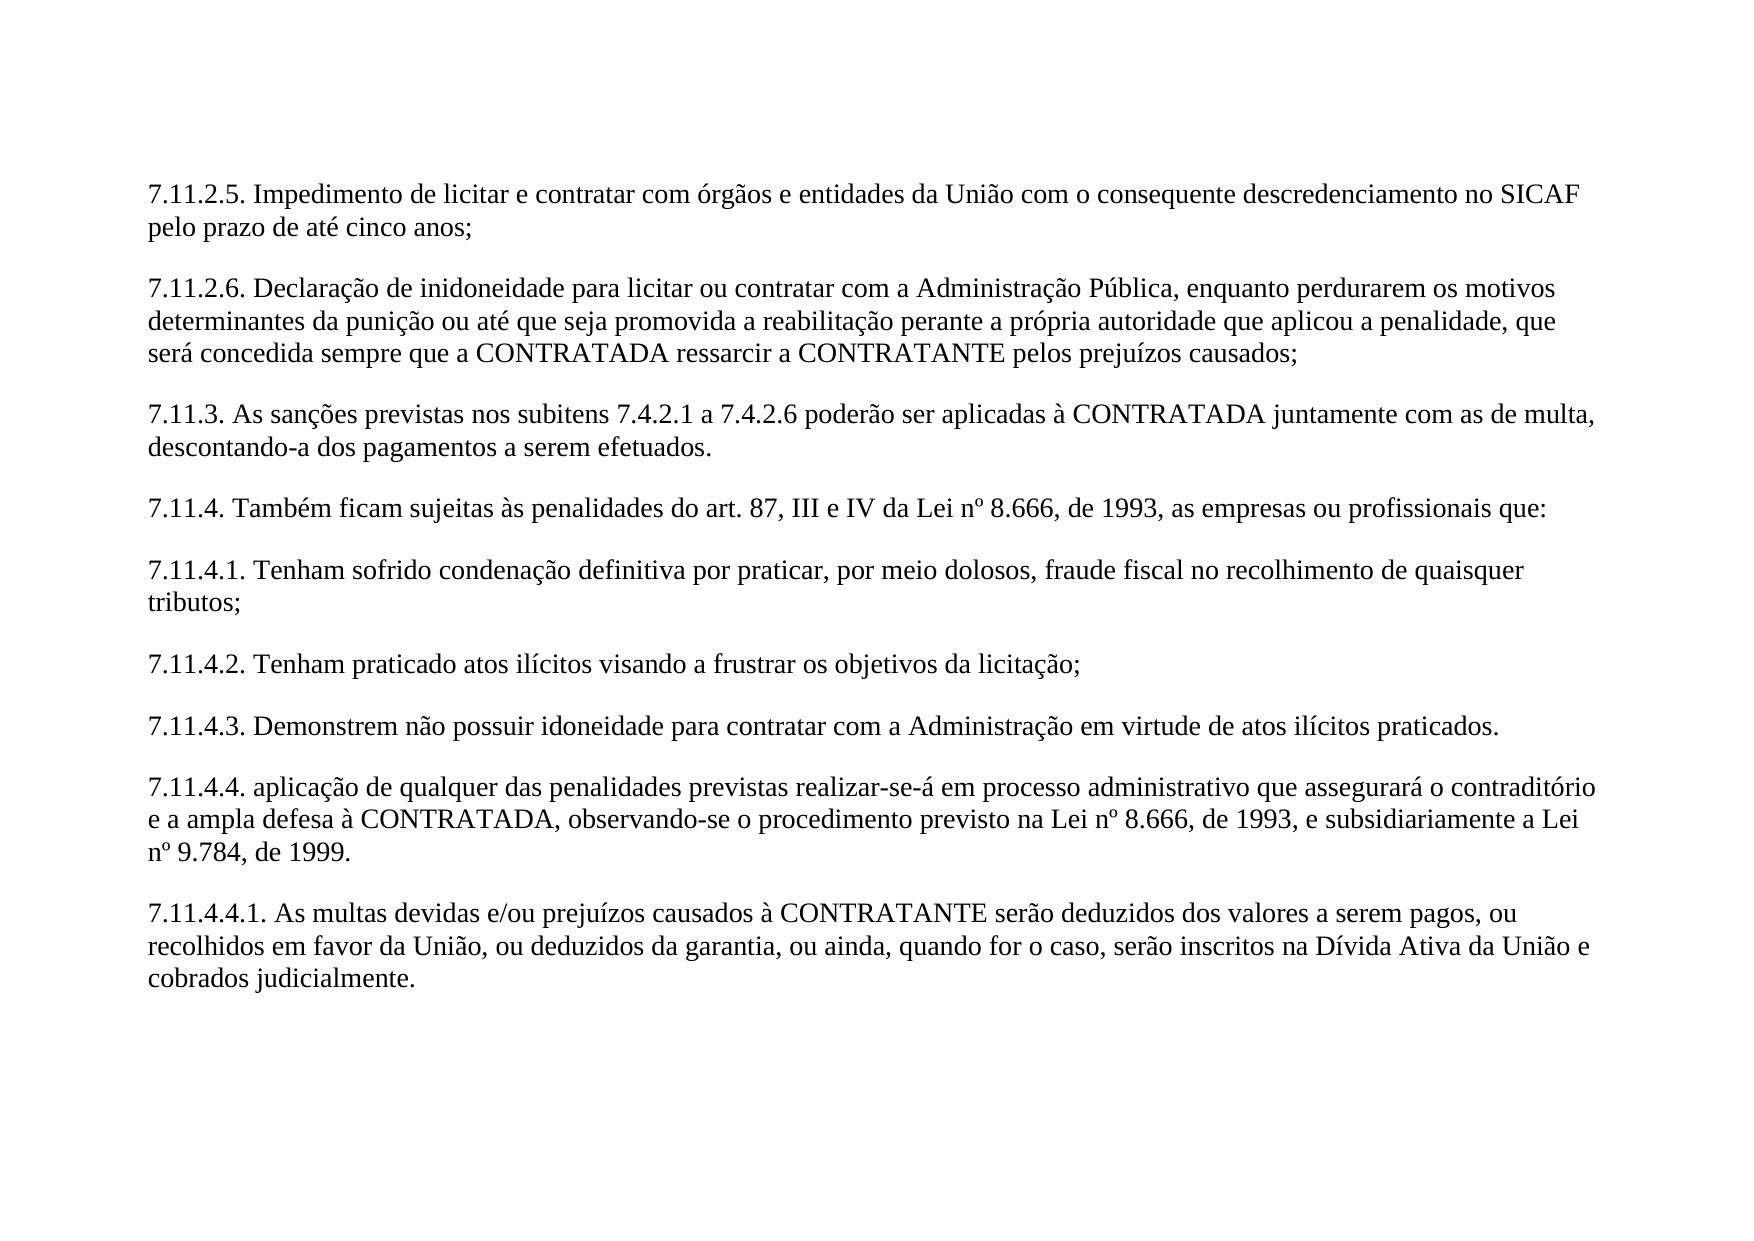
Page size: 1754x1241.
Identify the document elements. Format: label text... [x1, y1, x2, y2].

text 7.11.4. Também ficam sujeitas às penalidades do art. 87, III e IV da Lei nº 8.666, de 1993, as empresas ou profissionais que: [148, 491, 1606, 524]
text 7.11.4.3. Demonstrem não possuir idoneidade para contratar com a Administração em virtude de atos ilícitos praticados. [148, 708, 1606, 741]
text 7.11.4.2. Tenham praticado atos ilícitos visando a frustrar os objetivos da licitação; [148, 647, 1606, 679]
text 7.11.3. As sanções previstas nos subitens 7.4.2.1 a 7.4.2.6 poderão ser aplicadas à CONTRATADA juntamente com as de multa, descontando-a dos pagamentos a serem efetuados. [148, 397, 1606, 462]
text 7.11.4.4.1. As multas devidas e/ou prejuízos causados à CONTRATANTE serão deduzidos dos valores a serem pagos, ou recolhidos em favor da União, ou deduzidos da garantia, ou ainda, quando for o caso, serão inscritos na Dívida Ativa da União e cobrados judicialmente. [148, 896, 1606, 994]
text 7.11.4.4. aplicação de qualquer das penalidades previstas realizar-se-á em processo administrativo que assegurará o contraditório e a ampla defesa à CONTRATADA, observando-se o procedimento previsto na Lei nº 8.666, de 1993, e subsidiariamente a Lei nº 9.784, de 1999. [148, 770, 1606, 867]
text 7.11.2.6. Declaração de inidoneidade para licitar ou contratar com a Administração Pública, enquanto perdurarem os motivos determinantes da punição ou até que seja promovida a reabilitação perante a própria autoridade que aplicou a penalidade, que será concedida sempre que a CONTRATADA ressarcir a CONTRATANTE pelos prejuízos causados; [148, 271, 1606, 368]
text 7.11.2.5. Impedimento de licitar e contratar com órgãos e entidades da União com o consequente descredenciamento no SICAF pelo prazo de até cinco anos; [148, 177, 1606, 242]
text 7.11.4.1. Tenham sofrido condenação definitiva por praticar, por meio dolosos, fraude fiscal no recolhimento de quaisquer tributos; [148, 553, 1606, 618]
